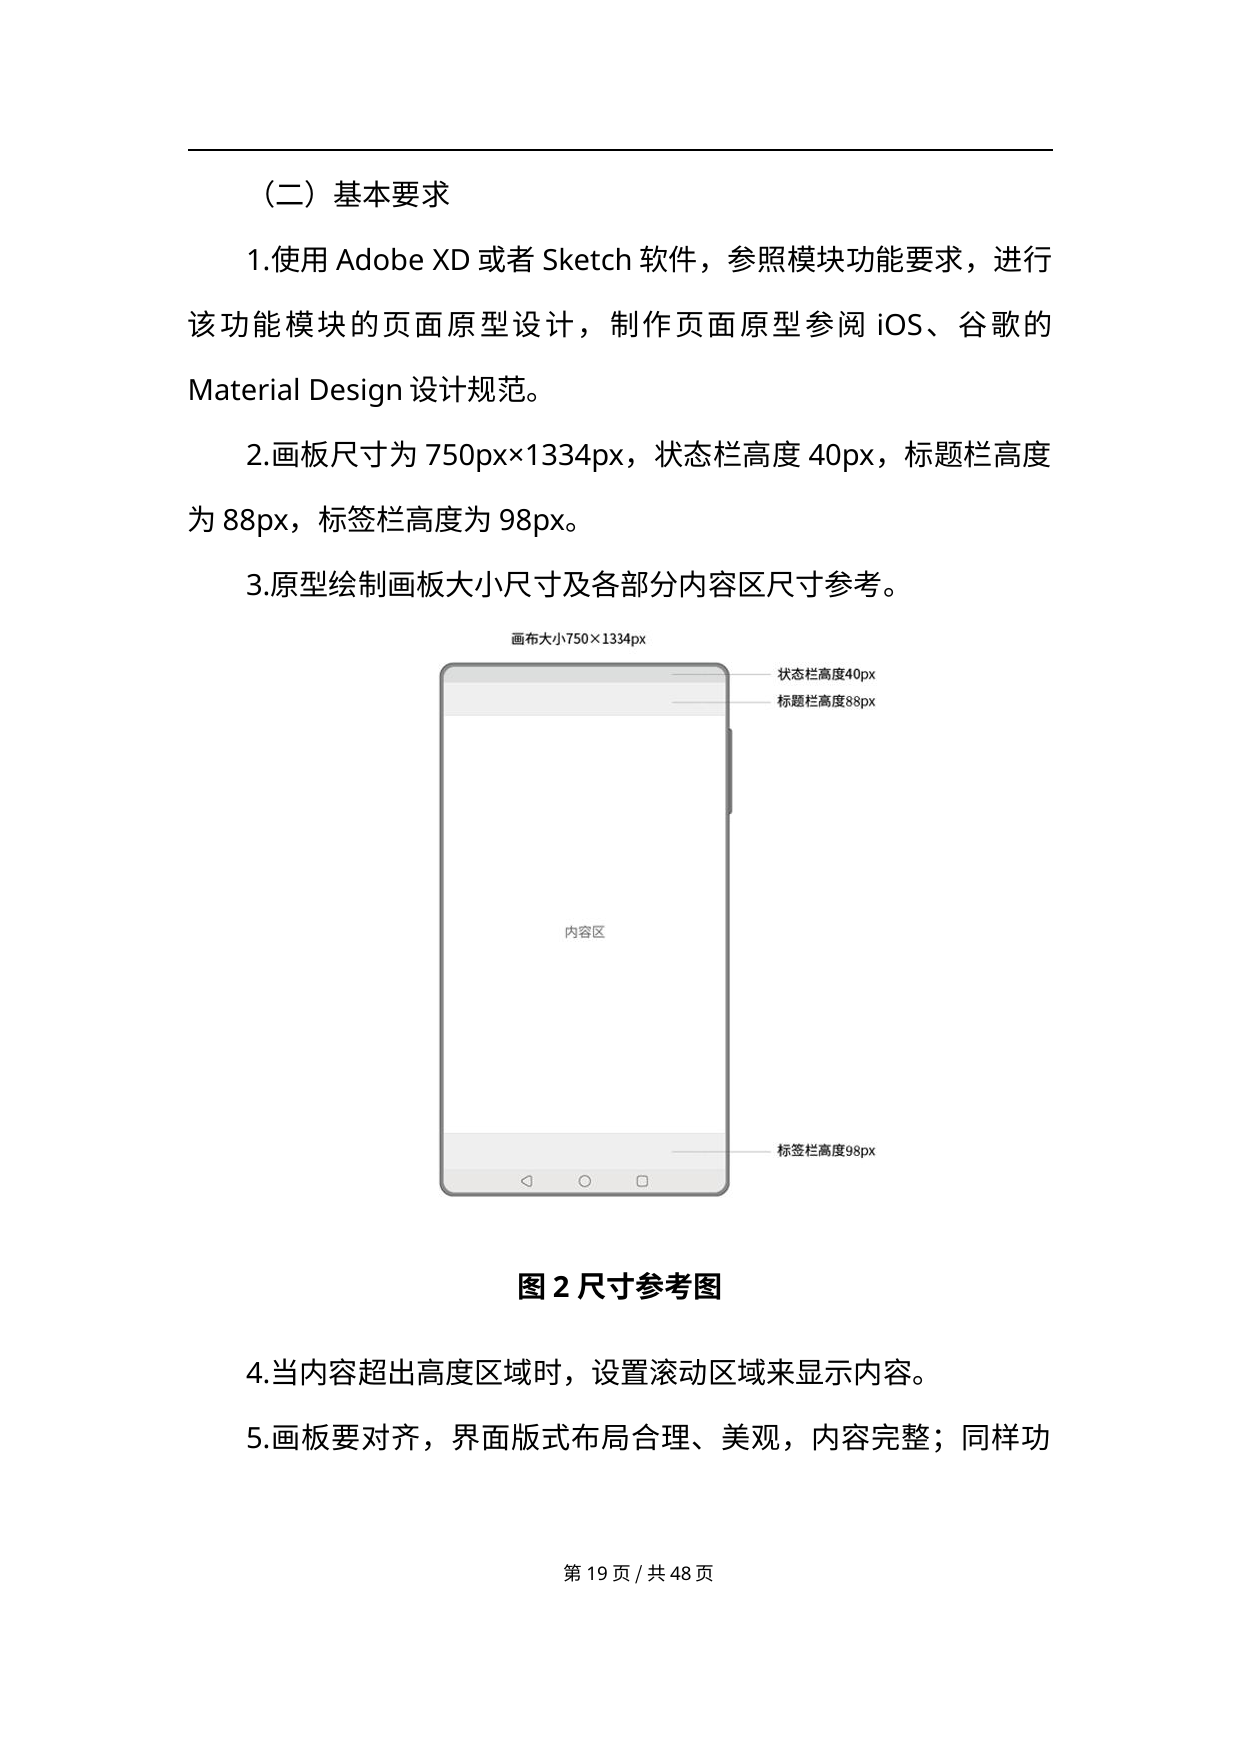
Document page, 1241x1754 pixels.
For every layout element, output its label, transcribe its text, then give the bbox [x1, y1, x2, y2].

text 1.使用Adobe XD或者Sketch软件，参照模块功能要求，进行该功能模块的页面原型设计，制作页面原型参阅iOS、谷歌的Material Design设计规范。 [187, 225, 1053, 420]
text 3.原型绘制画板大小尺寸及各部分内容区尺寸参考。 [187, 550, 1053, 615]
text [187, 1403, 1053, 1468]
text 图2 尺寸参考图 [187, 1252, 1053, 1317]
text 4.当内容超出高度区域时，设置滚动区域来显示内容。 [187, 1338, 1053, 1403]
subtitle （二）基本要求 [187, 160, 1053, 225]
picture [350, 614, 890, 1204]
text 2.画板尺寸为750px×1334px，状态栏高度40px，标题栏高度为88px，标签栏高度为98px。 [187, 420, 1053, 550]
